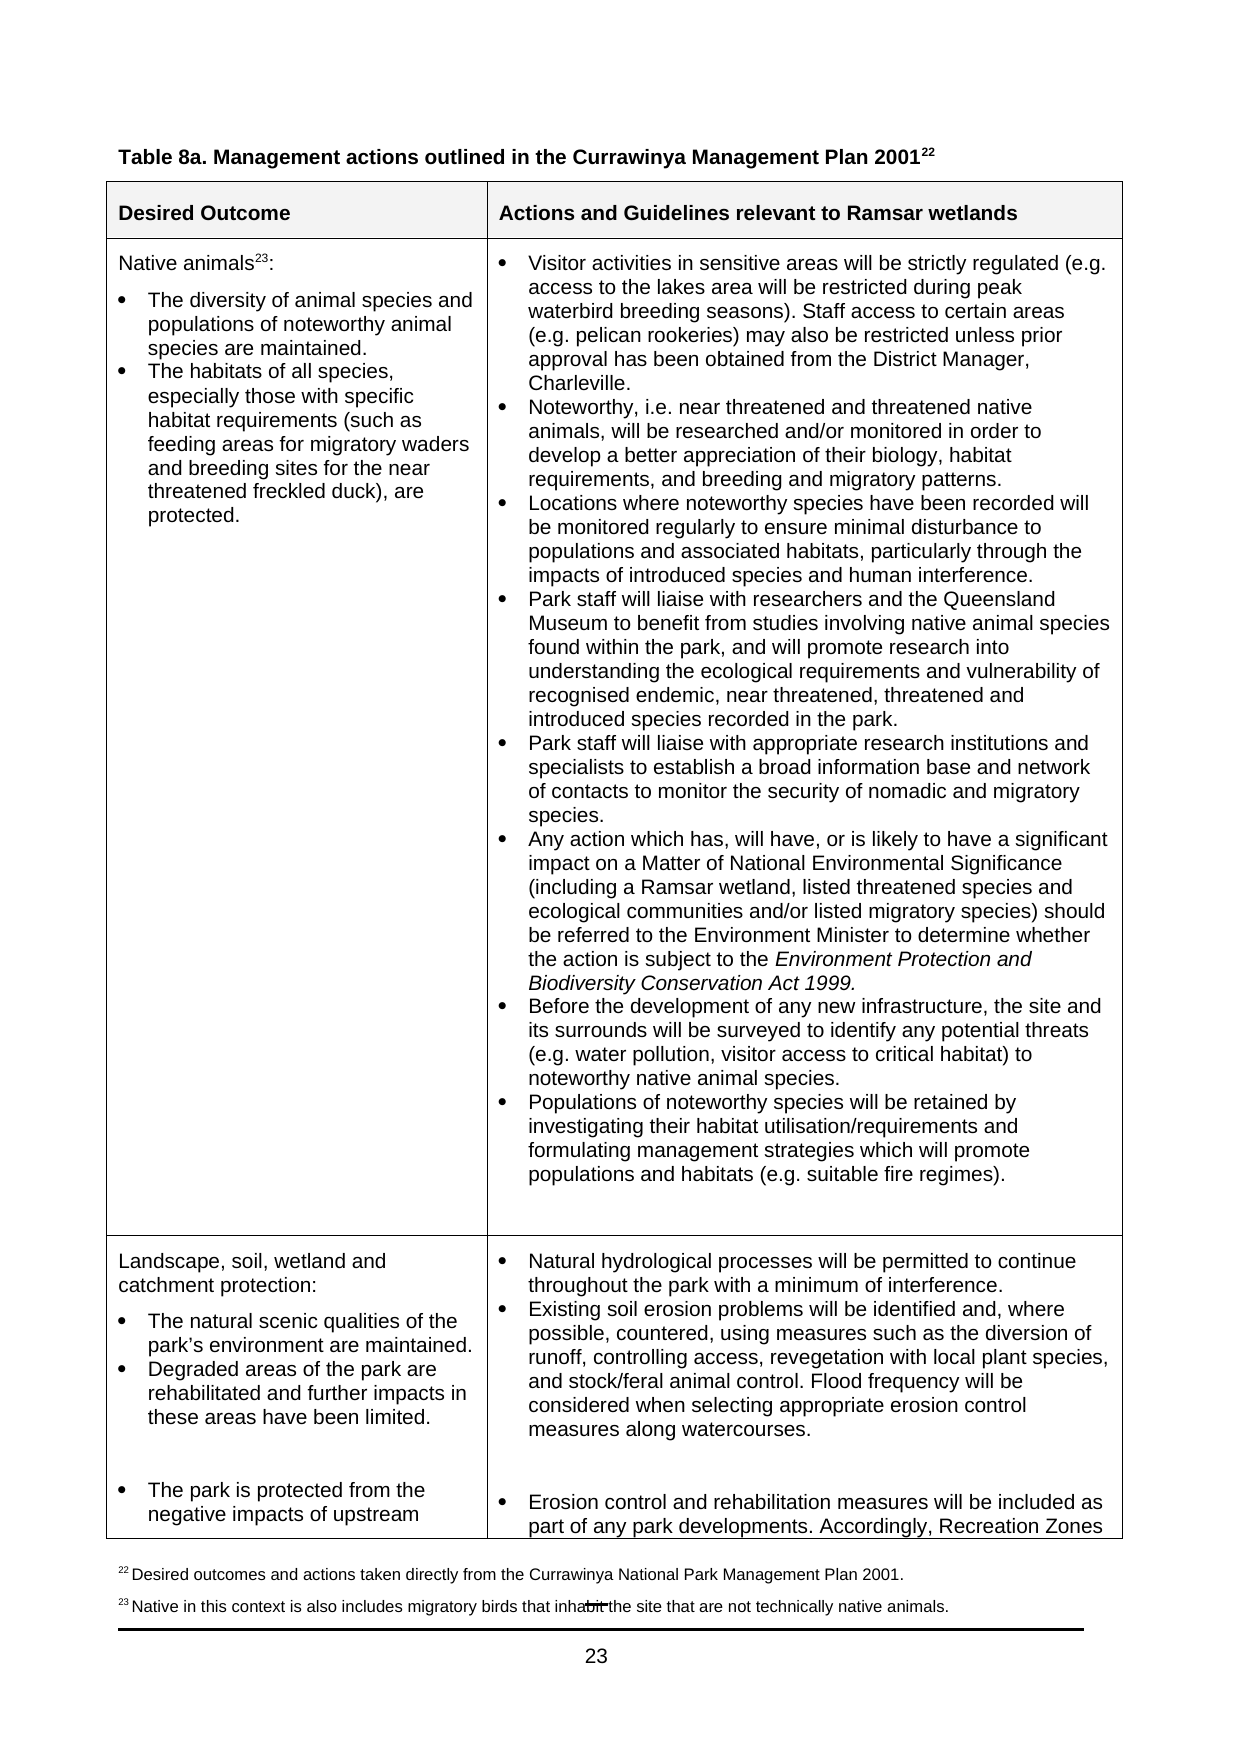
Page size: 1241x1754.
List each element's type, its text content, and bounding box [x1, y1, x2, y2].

table_cell Visitor activities in sensitive areas will be strictly regulated (e.g. access to the lakes area will be restricted during peak waterbird breeding seasons). Staff access to certain areas (e.g. pelican rookeries) may also be restricted unless prior approval has been obtained from the District Manager, Charleville. Noteworthy, i.e. near threatened and threatened native animals, will be researched and/or monitored in order to develop a better appreciation of their biology, habitat requirements, and breeding and migratory patterns. Locations where noteworthy species have been recorded will be monitored regularly to ensure minimal disturbance to populations and associated habitats, particularly through the impacts of introduced species and human interference. Park staff will liaise with researchers and the Queensland Museum to benefit from studies involving native animal species found within the park, and will promote research into understanding the ecological requirements and vulnerability of recognised endemic, near threatened, threatened and introduced species recorded in the park. Park staff will liaise with appropriate research institutions and specialists to establish a broad information base and network of contacts to monitor the security of nomadic and migratory species. Any action which has, will have, or is likely to have a significant impact on a Matter of National Environmental Significance (including a Ramsar wetland, listed threatened species and ecological communities and/or listed migratory species) should be referred to the Environment Minister to determine whether the action is subject to the Environment Protection and Biodiversity Conservation Act 1999. Before the development of any new infrastructure, the site and its surrounds will be surveyed to identify any potential threats (e.g. water pollution, visitor access to critical habitat) to noteworthy native animal species. Populations of noteworthy species will be retained by investigating their habitat utilisation/requirements and formulating management strategies which will promote populations and habitats (e.g. suitable fire regimes). [488, 239, 1122, 1235]
title Table 8a. Management actions outlined in the Currawinya Management Plan 2001 [118, 145, 1122, 169]
table_cell Native animals: The diversity of animal species and populations of noteworthy animal species are maintained. The habitats of all species, especially those with specific habitat requirements (such as feeding areas for migratory waders and breeding sites for the near threatened freckled duck), are protected. [107, 239, 487, 1235]
table_header Actions and Guidelines relevant to Ramsar wetlands [488, 182, 1122, 237]
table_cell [107, 1236, 487, 1537]
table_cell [488, 1236, 1122, 1537]
table_header Desired Outcome [107, 182, 487, 237]
